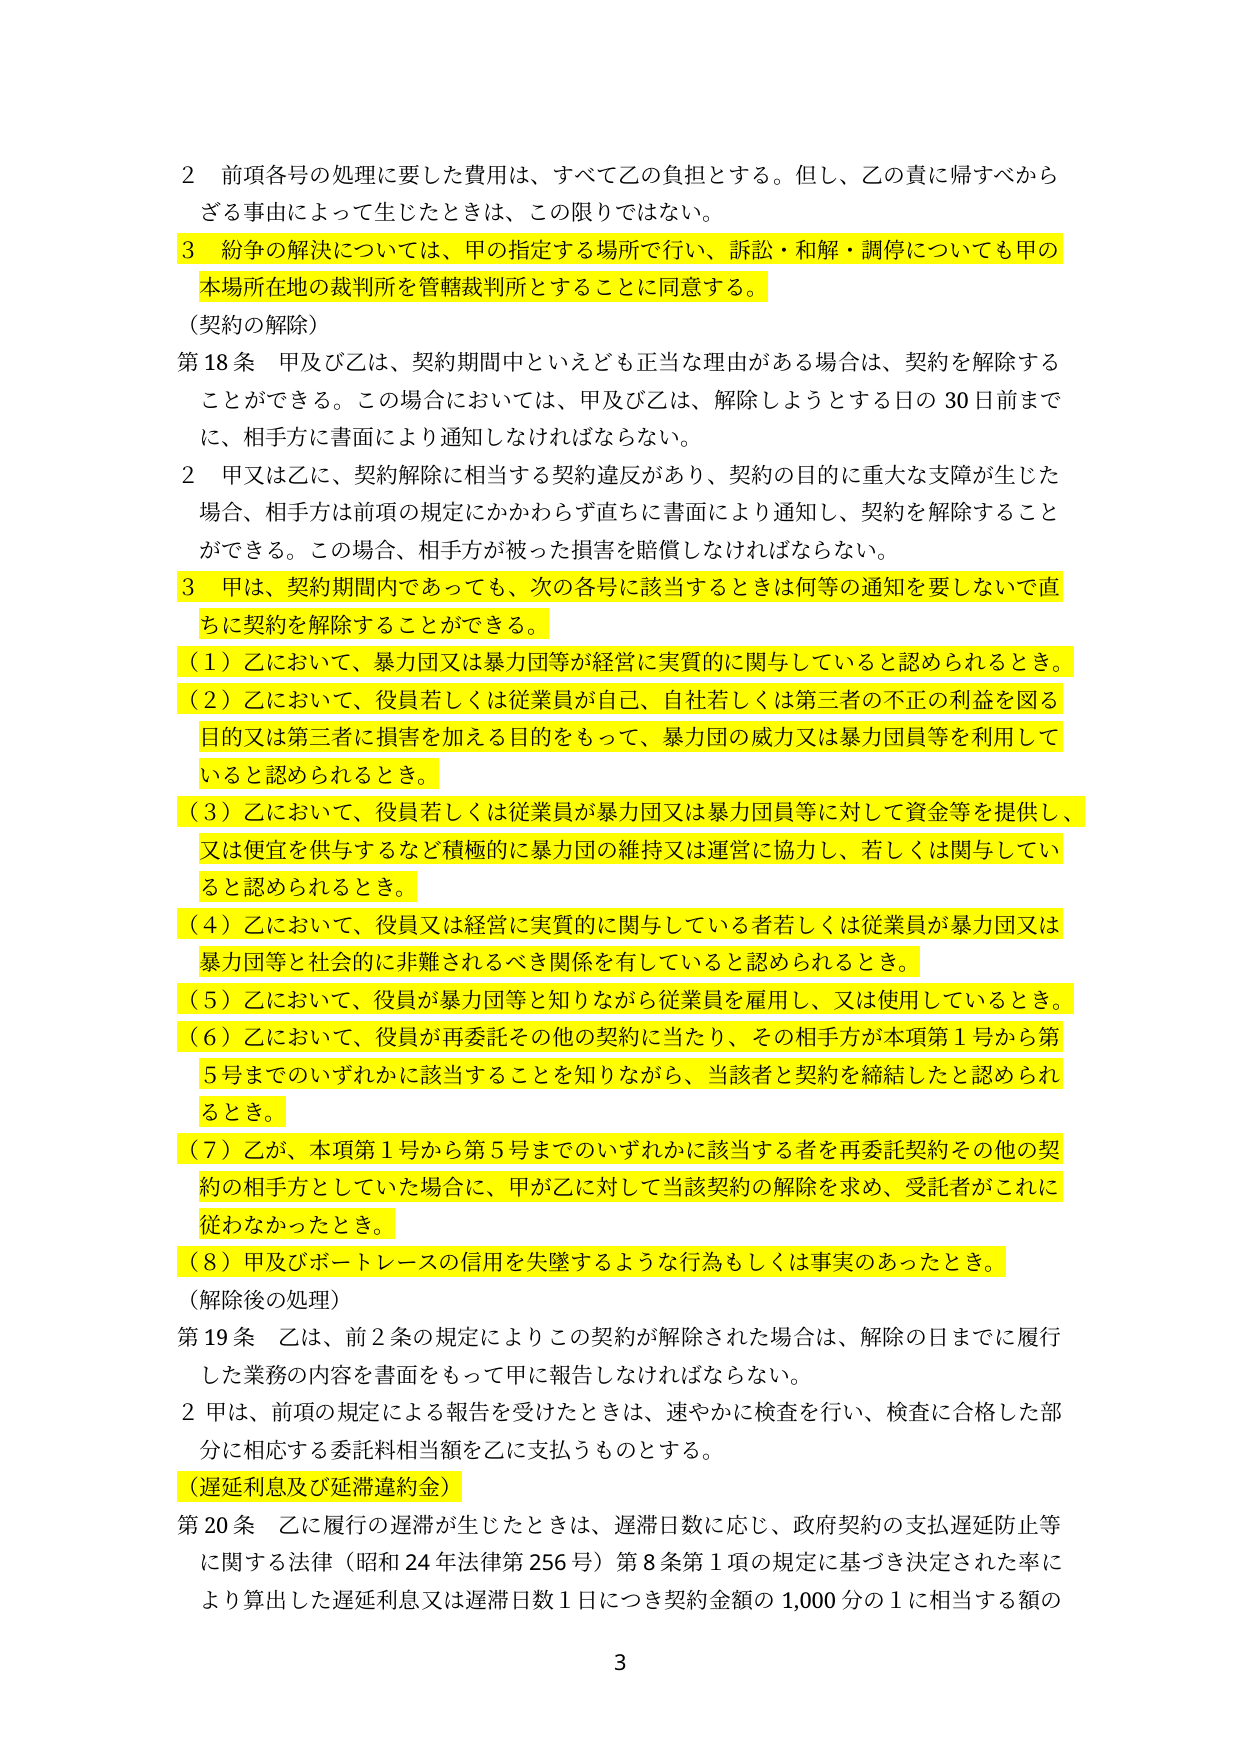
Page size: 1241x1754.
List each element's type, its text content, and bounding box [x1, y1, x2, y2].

text （契約の解除） [177, 305, 1063, 343]
text ３ 甲は、契約期間内であっても、次の各号に該当するときは何等の通知を要しないで直ちに契約を解除することができる。 [177, 602, 1063, 643]
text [177, 1505, 1063, 1618]
text （８）甲及びボートレースの信用を失墜するような行為もしくは事実のあったとき。 [177, 1243, 1063, 1280]
text ２ 甲は、前項の規定による報告を受けたときは、速やかに検査を行い、検査に合格した部分に相応する委託料相当額を乙に支払うものとする。 [177, 1393, 1063, 1468]
text （６）乙において、役員が再委託その他の契約に当たり、その相手方が本項第１号から第５号までのいずれかに該当することを知りながら、当該者と契約を締結したと認められるとき。 [177, 1052, 1063, 1130]
text （４）乙において、役員又は経営に実質的に関与している者若しくは従業員が暴力団又は暴力団等と社会的に非難されるべき関係を有していると認められるとき。 [177, 939, 1063, 980]
text （３）乙において、役員若しくは従業員が暴力団又は暴力団員等に対して資金等を提供し、又は便宜を供与するなど積極的に暴力団の維持又は運営に協力し、若しくは関与していると認められるとき。 [177, 827, 1063, 905]
text ２ 前項各号の処理に要した費用は、すべて乙の負担とする。但し、乙の責に帰すべからざる事由によって生じたときは、この限りではない。 [177, 155, 1063, 230]
text （遅延利息及び延滞違約金） [177, 1468, 1063, 1505]
text （７）乙が、本項第１号から第５号までのいずれかに該当する者を再委託契約その他の契約の相手方としていた場合に、甲が乙に対して当該契約の解除を求め、受託者がこれに従わなかったとき。 [177, 1164, 1063, 1243]
text 第19条 乙は、前２条の規定によりこの契約が解除された場合は、解除の日までに履行した業務の内容を書面をもって甲に報告しなければならない。 [177, 1318, 1063, 1393]
text 第18条 甲及び乙は、契約期間中といえども正当な理由がある場合は、契約を解除することができる。この場合においては、甲及び乙は、解除しようとする日の30日前までに、相手方に書面により通知しなければならない。 [177, 343, 1063, 455]
text （解除後の処理） [177, 1280, 1063, 1318]
text （２）乙において、役員若しくは従業員が自己、自社若しくは第三者の不正の利益を図る目的又は第三者に損害を加える目的をもって、暴力団の威力又は暴力団員等を利用していると認められるとき。 [177, 714, 1063, 793]
text ２ 甲又は乙に、契約解除に相当する契約違反があり、契約の目的に重大な支障が生じた場合、相手方は前項の規定にかかわらず直ちに書面により通知し、契約を解除することができる。この場合、相手方が被った損害を賠償しなければならない。 [177, 455, 1063, 568]
text ３ 紛争の解決については、甲の指定する場所で行い、訴訟・和解・調停についても甲の本場所在地の裁判所を管轄裁判所とすることに同意する。 [177, 264, 1063, 305]
